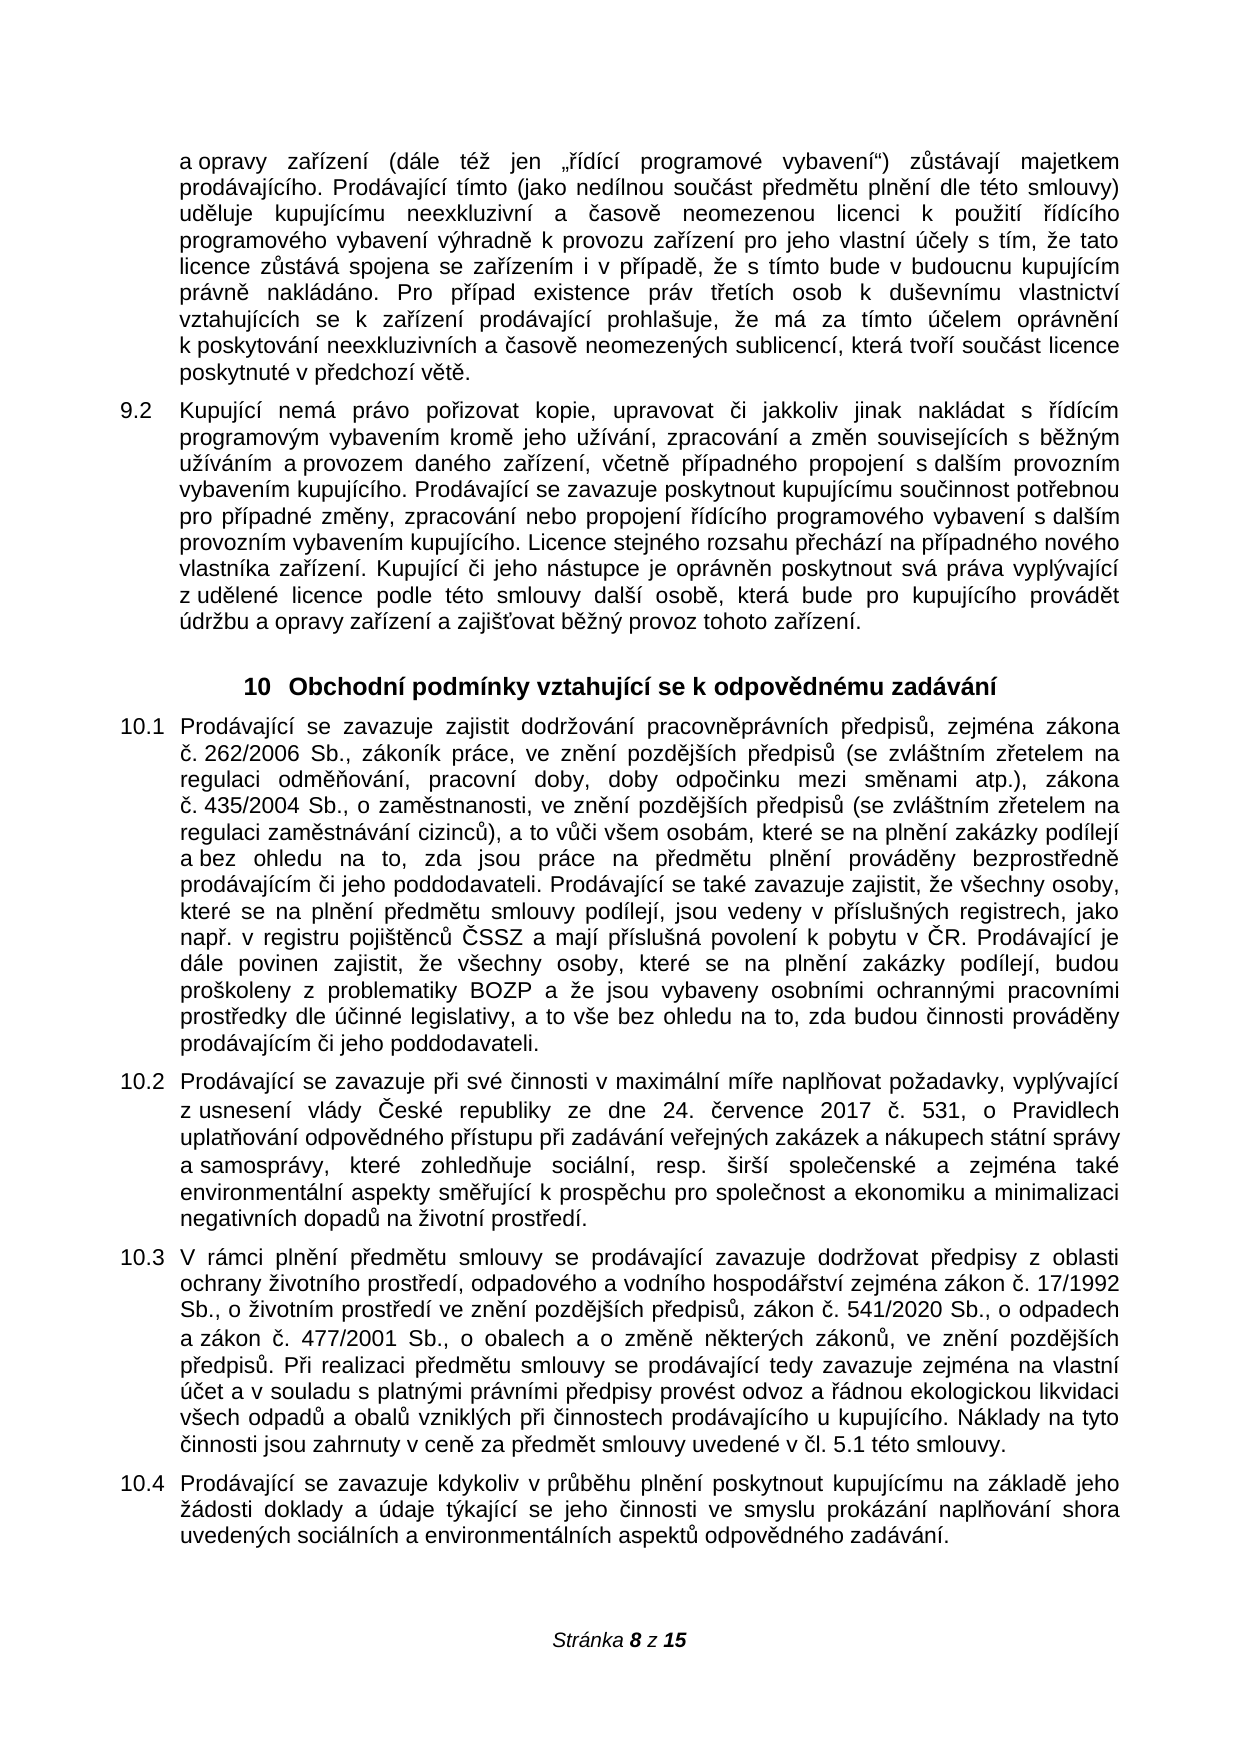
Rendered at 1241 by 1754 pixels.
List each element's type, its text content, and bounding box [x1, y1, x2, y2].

subtitle Prodávající se zavazuje při své činnosti v maximální míře naplňovat požadavky, vyplývající z usnesení vlády České republiky ze dne 24. července 2017 č. 531, o Pravidlech uplatňování odpovědného přístupu při zadávání veřejných zakázek a nákupech státní správy a samosprávy, které zohledňuje sociální, resp. širší společenské a zejména také environmentální aspekty směřující k prospěchu pro společnost a ekonomiku a minimalizaci negativních dopadů na životní prostředí. [120, 1068, 1120, 1231]
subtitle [120, 148, 1120, 385]
subtitle Kupující nemá právo pořizovat kopie, upravovat či jakkoliv jinak nakládat s řídícím programovým vybavením kromě jeho užívání, zpracování a změn souvisejících s běžným užíváním a provozem daného zařízení, včetně případného propojení s dalším provozním vybavením kupujícího. Prodávající se zavazuje poskytnout kupujícímu součinnost potřebnou pro případné změny, zpracování nebo propojení řídícího programového vybavení s dalším provozním vybavením kupujícího. Licence stejného rozsahu přechází na případného nového vlastníka zařízení. Kupující či jeho nástupce je oprávněn poskytnout svá práva vyplývající z udělené licence podle této smlouvy další osobě, která bude pro kupujícího provádět údržbu a opravy zařízení a zajišťovat běžný provoz tohoto zařízení. [120, 397, 1120, 634]
subtitle V rámci plnění předmětu smlouvy se prodávající zavazuje dodržovat předpisy z oblasti ochrany životního prostředí, odpadového a vodního hospodářství zejména zákon č. 17/1992 Sb., o životním prostředí ve znění pozdějších předpisů, zákon č. 541/2020 Sb., o odpadech a zákon č. 477/2001 Sb., o obalech a o změně některých zákonů, ve znění pozdějších předpisů. Při realizaci předmětu smlouvy se prodávající tedy zavazuje zejména na vlastní účet a v souladu s platnými právními předpisy provést odvoz a řádnou ekologickou likvidaci všech odpadů a obalů vzniklých při činnostech prodávajícího u kupujícího. Náklady na tyto činnosti jsou zahrnuty v ceně za předmět smlouvy uvedené v čl. 5.1 této smlouvy. [120, 1244, 1120, 1457]
subtitle Prodávající se zavazuje kdykoliv v průběhu plnění poskytnout kupujícímu na základě jeho žádosti doklady a údaje týkající se jeho činnosti ve smyslu prokázání naplňování shora uvedených sociálních a environmentálních aspektů odpovědného zadávání. [120, 1469, 1120, 1548]
subtitle Obchodní podmínky vztahující se k odpovědnému zadávání [120, 672, 1120, 701]
subtitle Prodávající se zavazuje zajistit dodržování pracovněprávních předpisů, zejména zákona č. 262/2006 Sb., zákoník práce, ve znění pozdějších předpisů (se zvláštním zřetelem na regulaci odměňování, pracovní doby, doby odpočinku mezi směnami atp.), zákona č. 435/2004 Sb., o zaměstnanosti, ve znění pozdějších předpisů (se zvláštním zřetelem na regulaci zaměstnávání cizinců), a to vůči všem osobám, které se na plnění zakázky podílejí a bez ohledu na to, zda jsou práce na předmětu plnění prováděny bezprostředně prodávajícím či jeho poddodavateli. Prodávající se také zavazuje zajistit, že všechny osoby, které se na plnění předmětu smlouvy podílejí, jsou vedeny v příslušných registrech, jako např. v registru pojištěnců ČSSZ a mají příslušná povolení k pobytu v ČR. Prodávající je dále povinen zajistit, že všechny osoby, které se na plnění zakázky podílejí, budou proškoleny z problematiky BOZP a že jsou vybaveny osobními ochrannými pracovními prostředky dle účinné legislativy, a to vše bez ohledu na to, zda budou činnosti prováděny prodávajícím či jeho poddodavateli. [120, 713, 1120, 1056]
